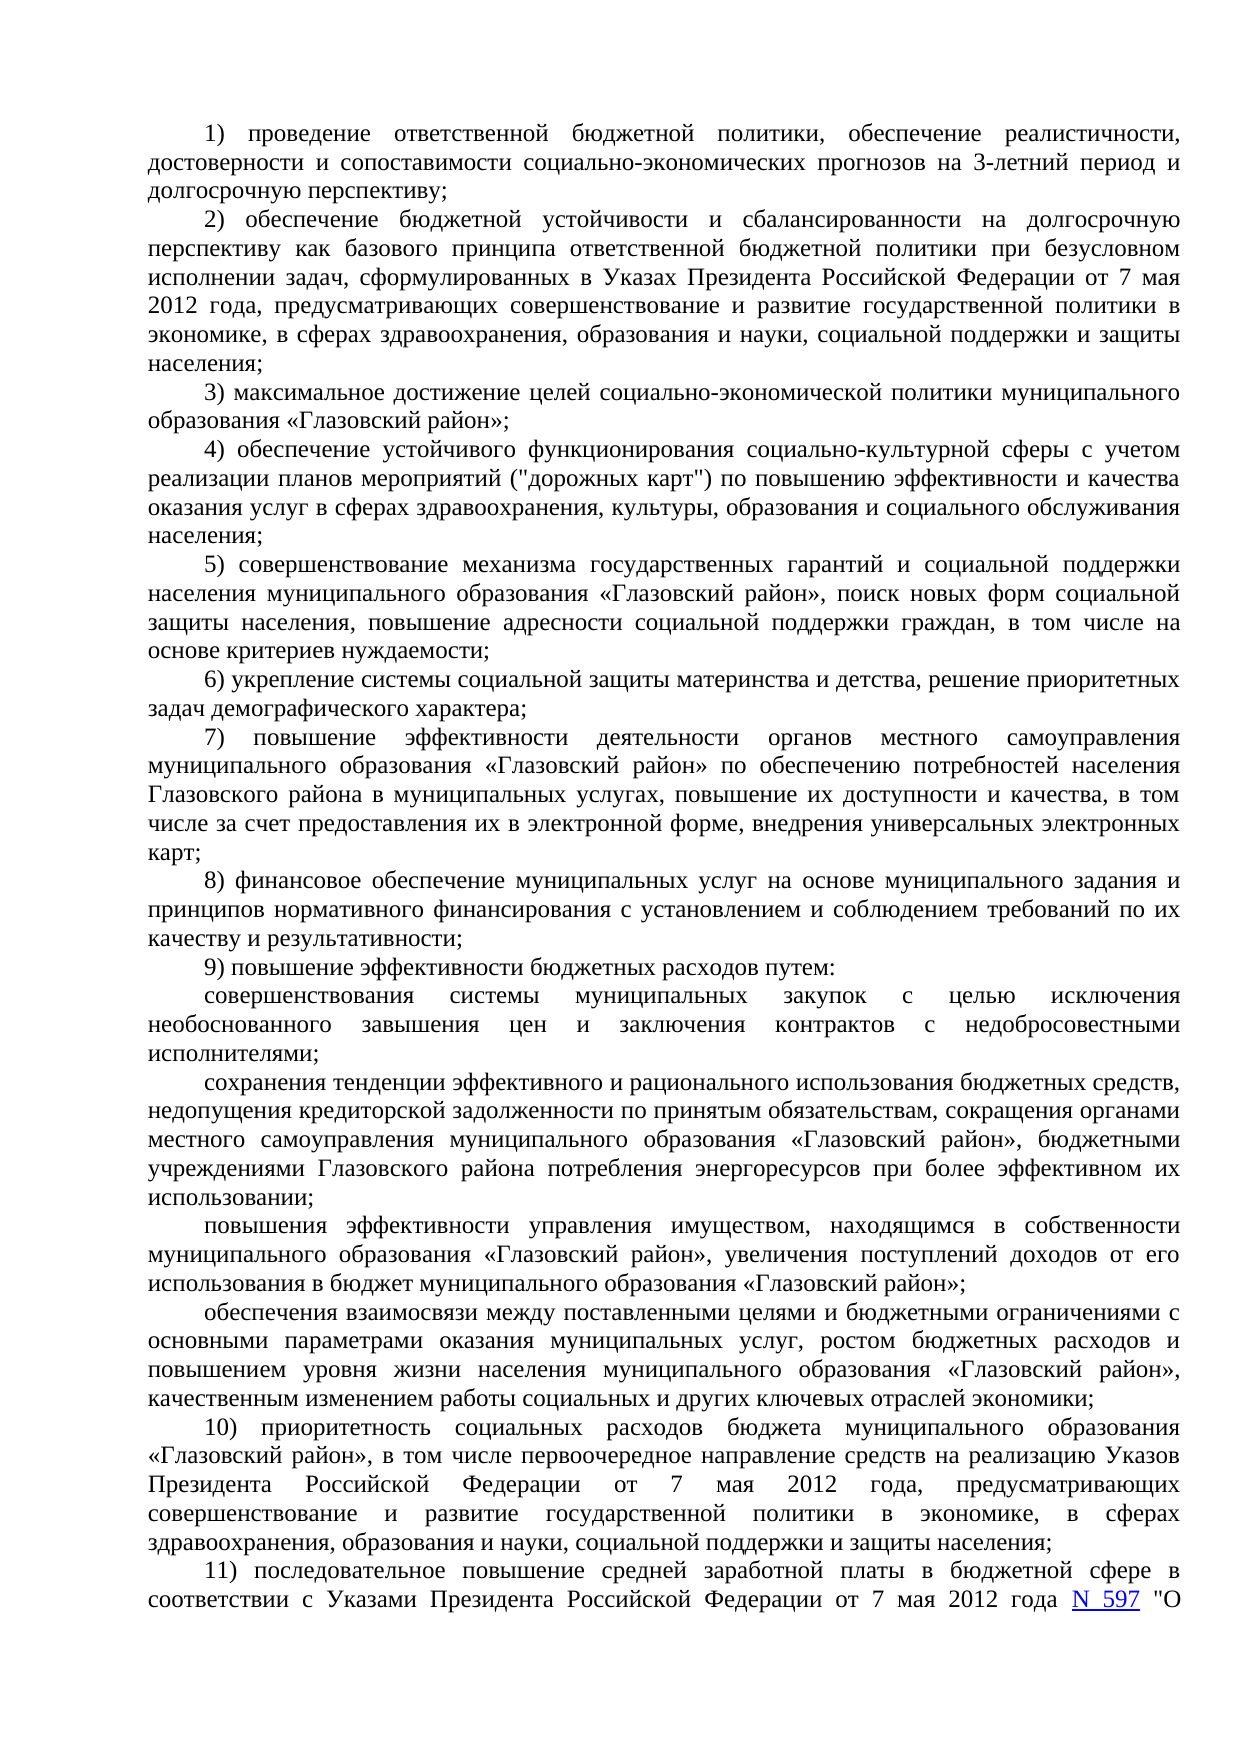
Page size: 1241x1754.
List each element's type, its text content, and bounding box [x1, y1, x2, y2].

text 3) максимальное достижение целей социально-экономической политики муниципального образования «Глазовский район»; [148, 377, 1181, 434]
text 8) финансовое обеспечение муниципальных услуг на основе муниципального задания и принципов нормативного финансирования с установлением и соблюдением требований по их качеству и результативности; [148, 866, 1181, 952]
text 1) проведение ответственной бюджетной политики, обеспечение реалистичности, достоверности и сопоставимости социально-экономических прогнозов на 3-летний период и долгосрочную перспективу; [148, 118, 1181, 204]
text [148, 1556, 1181, 1613]
text 7) повышение эффективности деятельности органов местного самоуправления муниципального образования «Глазовский район» по обеспечению потребностей населения Глазовского района в муниципальных услугах, повышение их доступности и качества, в том числе за счет предоставления их в электронной форме, внедрения универсальных электронных карт; [148, 722, 1181, 866]
text сохранения тенденции эффективного и рационального использования бюджетных средств, недопущения кредиторской задолженности по принятым обязательствам, сокращения органами местного самоуправления муниципального образования «Глазовский район», бюджетными учреждениями Глазовского района потребления энергоресурсов при более эффективном их использовании; [148, 1067, 1181, 1211]
text 2) обеспечение бюджетной устойчивости и сбалансированности на долгосрочную перспективу как базового принципа ответственной бюджетной политики при безусловном исполнении задач, сформулированных в Указах Президента Российской Федерации от 7 мая 2012 года, предусматривающих совершенствование и развитие государственной политики в экономике, в сферах здравоохранения, образования и науки, социальной поддержки и защиты населения; [148, 204, 1181, 377]
text обеспечения взаимосвязи между поставленными целями и бюджетными ограничениями с основными параметрами оказания муниципальных услуг, ростом бюджетных расходов и повышением уровня жизни населения муниципального образования «Глазовский район», качественным изменением работы социальных и других ключевых отраслей экономики; [148, 1297, 1181, 1412]
text 10) приоритетность социальных расходов бюджета муниципального образования «Глазовский район», в том числе первоочередное направление средств на реализацию Указов Президента Российской Федерации от 7 мая 2012 года, предусматривающих совершенствование и развитие государственной политики в экономике, в сферах здравоохранения, образования и науки, социальной поддержки и защиты населения; [148, 1412, 1181, 1556]
text совершенствования системы муниципальных закупок с целью исключения необоснованного завышения цен и заключения контрактов с недобросовестными исполнителями; [148, 981, 1181, 1067]
text 9) повышение эффективности бюджетных расходов путем: [148, 952, 1181, 981]
text 5) совершенствование механизма государственных гарантий и социальной поддержки населения муниципального образования «Глазовский район», поиск новых форм социальной защиты населения, повышение адресности социальной поддержки граждан, в том числе на основе критериев нуждаемости; [148, 549, 1181, 664]
text 4) обеспечение устойчивого функционирования социально-культурной сферы с учетом реализации планов мероприятий ("дорожных карт") по повышению эффективности и качества оказания услуг в сферах здравоохранения, культуры, образования и социального обслуживания населения; [148, 434, 1181, 549]
text повышения эффективности управления имуществом, находящимся в собственности муниципального образования «Глазовский район», увеличения поступлений доходов от его использования в бюджет муниципального образования «Глазовский район»; [148, 1211, 1181, 1297]
text 6) укрепление системы социальной защиты материнства и детства, решение приоритетных задач демографического характера; [148, 664, 1181, 722]
